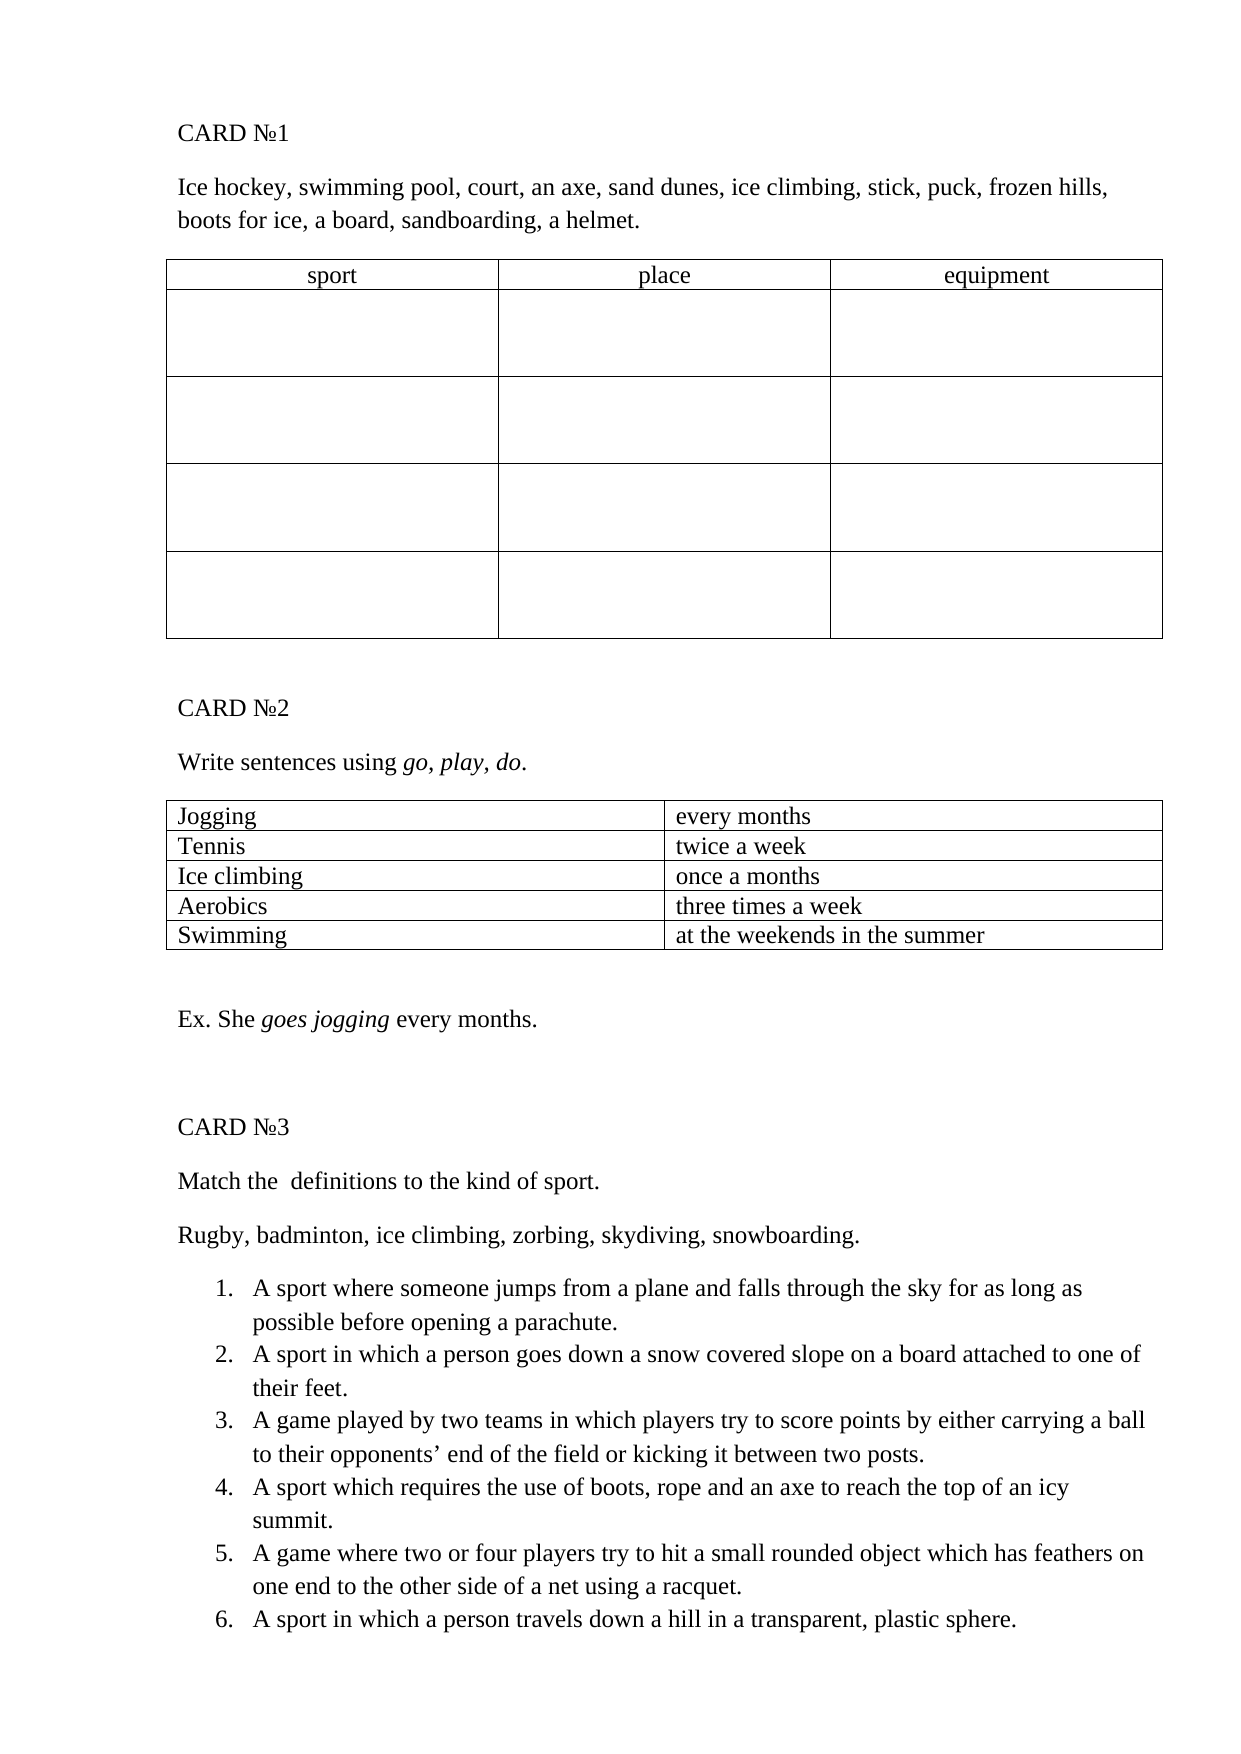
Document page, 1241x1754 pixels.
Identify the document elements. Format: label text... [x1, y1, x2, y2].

text Rugby, badminton, ice climbing, zorbing, skydiving, snowboarding. [177, 1220, 1152, 1248]
table_header every months [665, 801, 1162, 830]
text Ex. She goes jogging every months. [177, 1004, 1152, 1033]
table_cell [831, 377, 1162, 463]
table_cell [499, 290, 830, 376]
table_cell Aerobics [167, 891, 664, 919]
table_cell three times a week [665, 891, 1162, 919]
table_cell [167, 290, 498, 376]
list A game played by two teams in which players try to score points by either carrying a ball to their opponents’ end of the field or kicking it between two posts. [215, 1406, 1152, 1467]
table_cell [167, 552, 498, 638]
table_header place [499, 260, 830, 289]
list A sport which requires the use of boots, rope and an axe to reach the top of an icy summit. [215, 1472, 1152, 1533]
table_cell [499, 464, 830, 551]
table_header sport [167, 260, 498, 289]
table_cell [167, 377, 498, 463]
table_cell [499, 552, 830, 638]
table_cell Swimming [167, 921, 664, 949]
table_header Jogging [167, 801, 664, 830]
text CARD №2 [177, 693, 1152, 721]
list A sport where someone jumps from a plane and falls through the sky for as long as possible before opening a parachute. [215, 1273, 1152, 1335]
table_cell [831, 552, 1162, 638]
text CARD №3 [177, 1112, 1152, 1141]
table_cell twice a week [665, 831, 1162, 860]
table_cell [831, 290, 1162, 376]
list A sport in which a person travels down a hill in a transparent, plastic sphere. [215, 1604, 1152, 1632]
table_cell [167, 464, 498, 551]
table_header equipment [831, 260, 1162, 289]
text Ice hockey, swimming pool, court, an axe, sand dunes, ice climbing, stick, puck, frozen hills, boots for ice, a board, sandboarding, a helmet. [177, 172, 1152, 234]
table_cell Tennis [167, 831, 664, 860]
table_cell Ice climbing [167, 861, 664, 890]
table_cell once a months [665, 861, 1162, 890]
text CARD №1 [177, 118, 1152, 147]
table_cell [499, 377, 830, 463]
table_cell [831, 464, 1162, 551]
list A sport in which a person goes down a snow covered slope on a board attached to one of their feet. [215, 1339, 1152, 1401]
table_cell at the weekends in the summer [665, 921, 1162, 949]
text Match the definitions to the kind of sport. [177, 1166, 1152, 1194]
list A game where two or four players try to hit a small rounded object which has feathers on one end to the other side of a net using a racquet. [215, 1538, 1152, 1599]
text Write sentences using go, play, do. [177, 747, 1152, 775]
